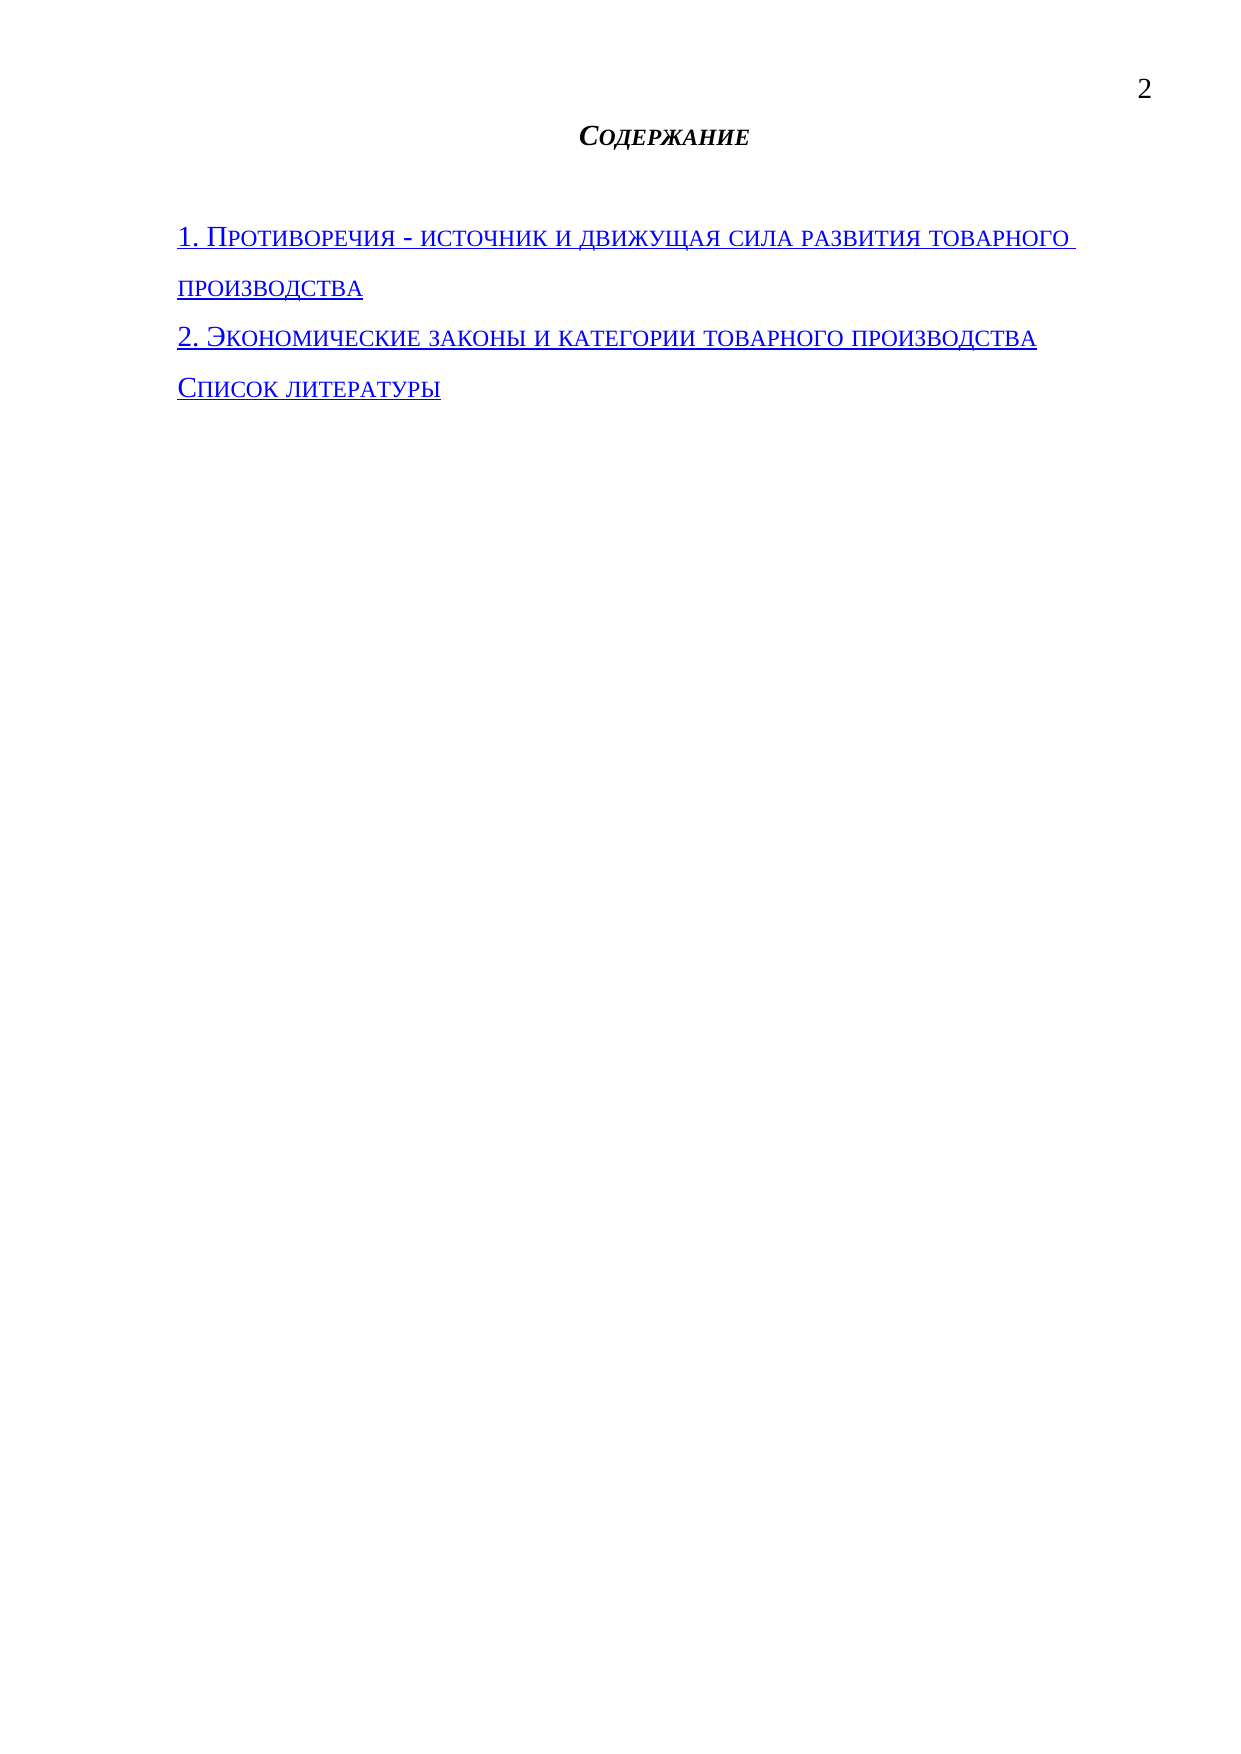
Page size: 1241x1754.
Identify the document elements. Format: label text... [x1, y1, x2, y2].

text 2. Экономические законы и категории товарного производства [177, 319, 1152, 353]
text Список литературы [177, 370, 1152, 403]
text Содержание [177, 118, 1152, 152]
text 1. Противоречия - источник и движущая сила развития товарного производства [177, 219, 1152, 303]
